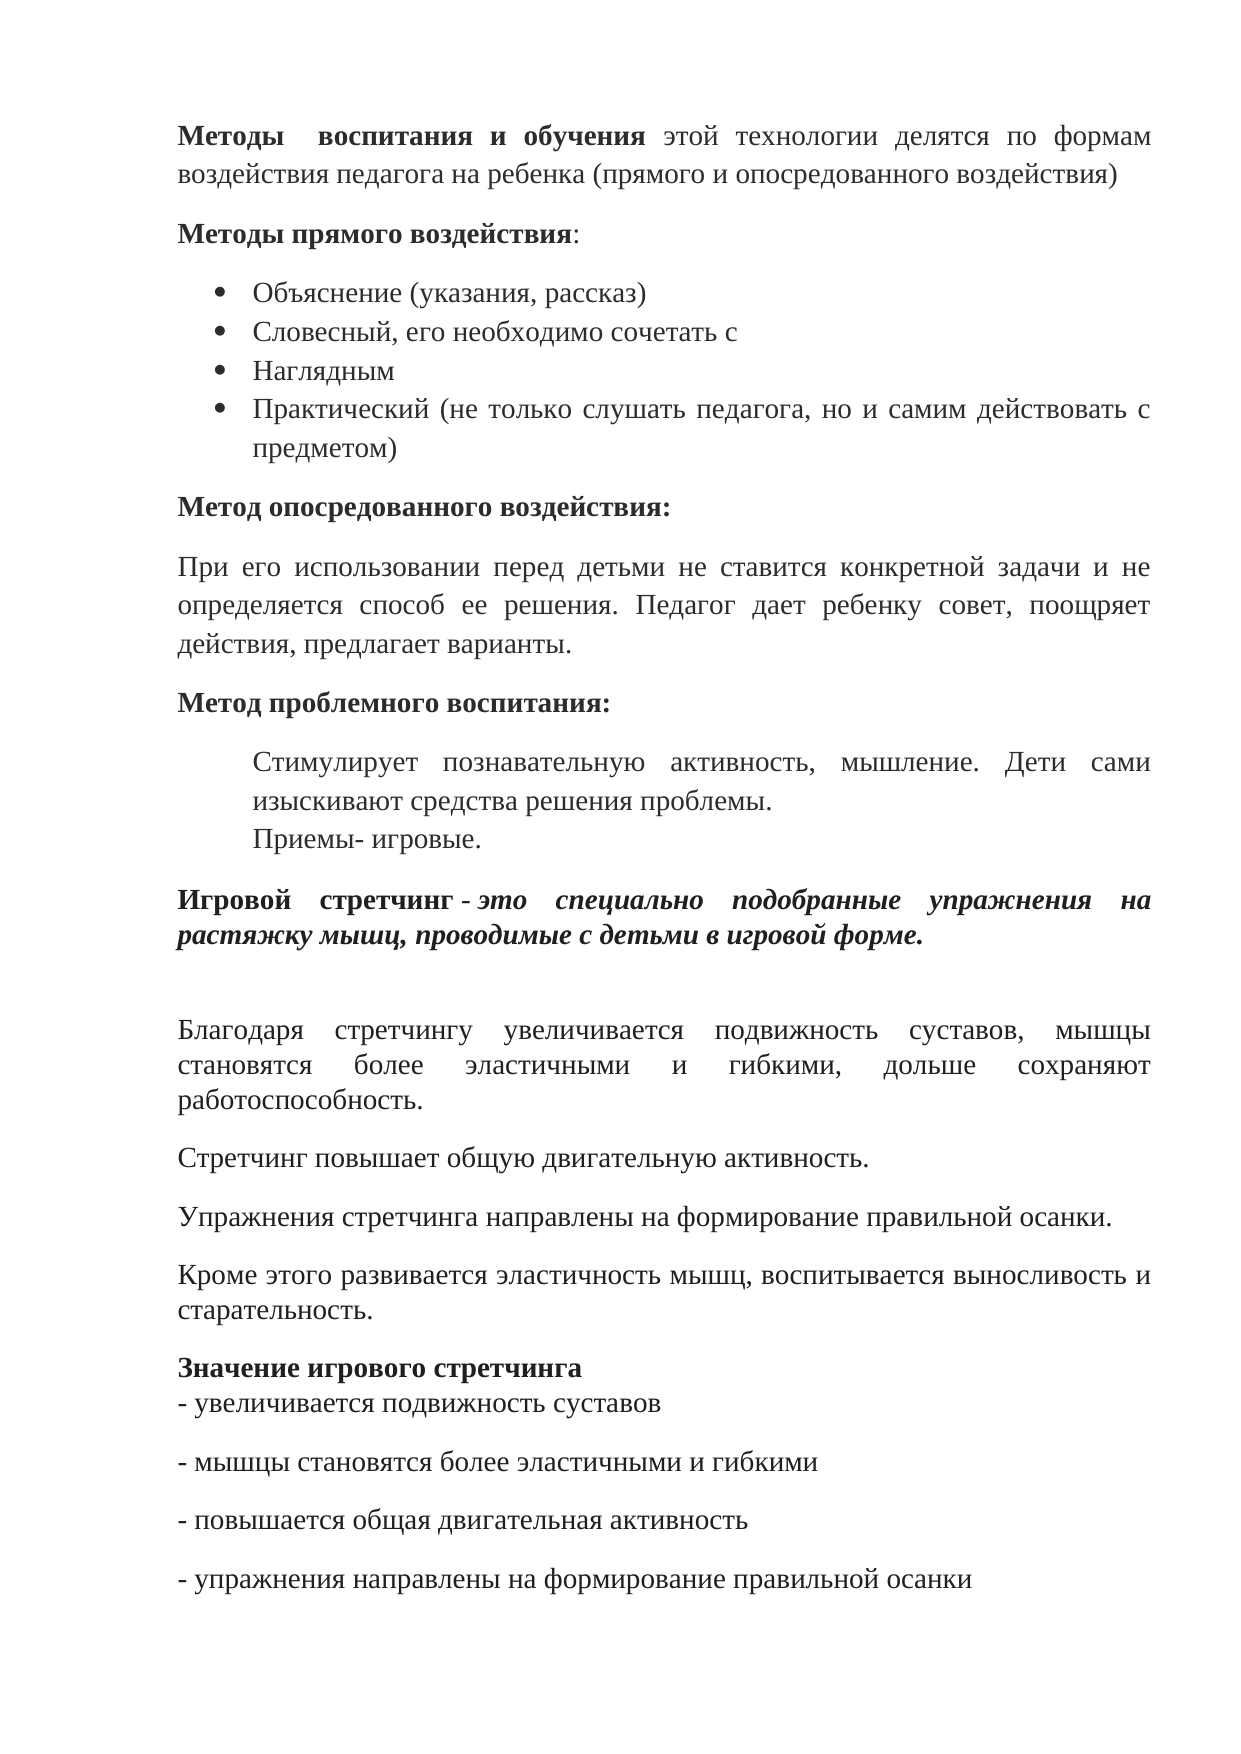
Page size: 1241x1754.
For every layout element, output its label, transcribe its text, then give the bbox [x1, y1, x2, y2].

text Упражнения стретчинга направлены на формирование правильной осанки. [177, 1197, 1152, 1232]
list Наглядным [215, 353, 1152, 386]
text - упражнения направлены на формирование правильной осанки [177, 1559, 1152, 1594]
text Стретчинг повышает общую двигательную активность. [177, 1139, 1152, 1174]
text Метод опосредованного воздействия: [177, 489, 1152, 523]
text Методы воспитания и обучения этой технологии делятся по формам воздействия педагога на ребенка (прямого и опосредованного воздействия) [177, 118, 1152, 190]
text Метод проблемного воспитания: [177, 685, 1152, 719]
text - увеличивается подвижность суставов [177, 1384, 1152, 1419]
list Словесный, его необходимо сочетать с [215, 314, 1152, 348]
list Стимулирует познавательную активность, мышление. Дети сами изыскивают средства решения проблемы. [252, 744, 1152, 817]
text Благодаря стретчингу увеличивается подвижность суставов, мышцы становятся более эластичными и гибкими, дольше сохраняют работоспособность. [177, 1010, 1152, 1115]
list Приемы- игровые. [252, 822, 1152, 855]
text Значение игрового стретчинга [177, 1349, 1152, 1384]
text - мышцы становятся более эластичными и гибкими [177, 1443, 1152, 1478]
list Объяснение (указания, рассказ) [215, 275, 1152, 309]
text Методы прямого воздействия: [177, 216, 1152, 249]
text - повышается общая двигательная активность [177, 1501, 1152, 1536]
text Кроме этого развивается эластичность мышц, воспитывается выносливость и старательность. [177, 1256, 1152, 1326]
text При его использовании перед детьми не ставится конкретной задачи и не определяется способ ее решения. Педагог дает ребенку совет, поощряет действия, предлагает варианты. [177, 549, 1152, 659]
list Практический (не только слушать педагога, но и самим действовать с предметом) [215, 391, 1152, 463]
text Игровой стретчинг - это специально подобранные упражнения на растяжку мышц, проводимые с детьми в игровой форме. [177, 881, 1152, 951]
